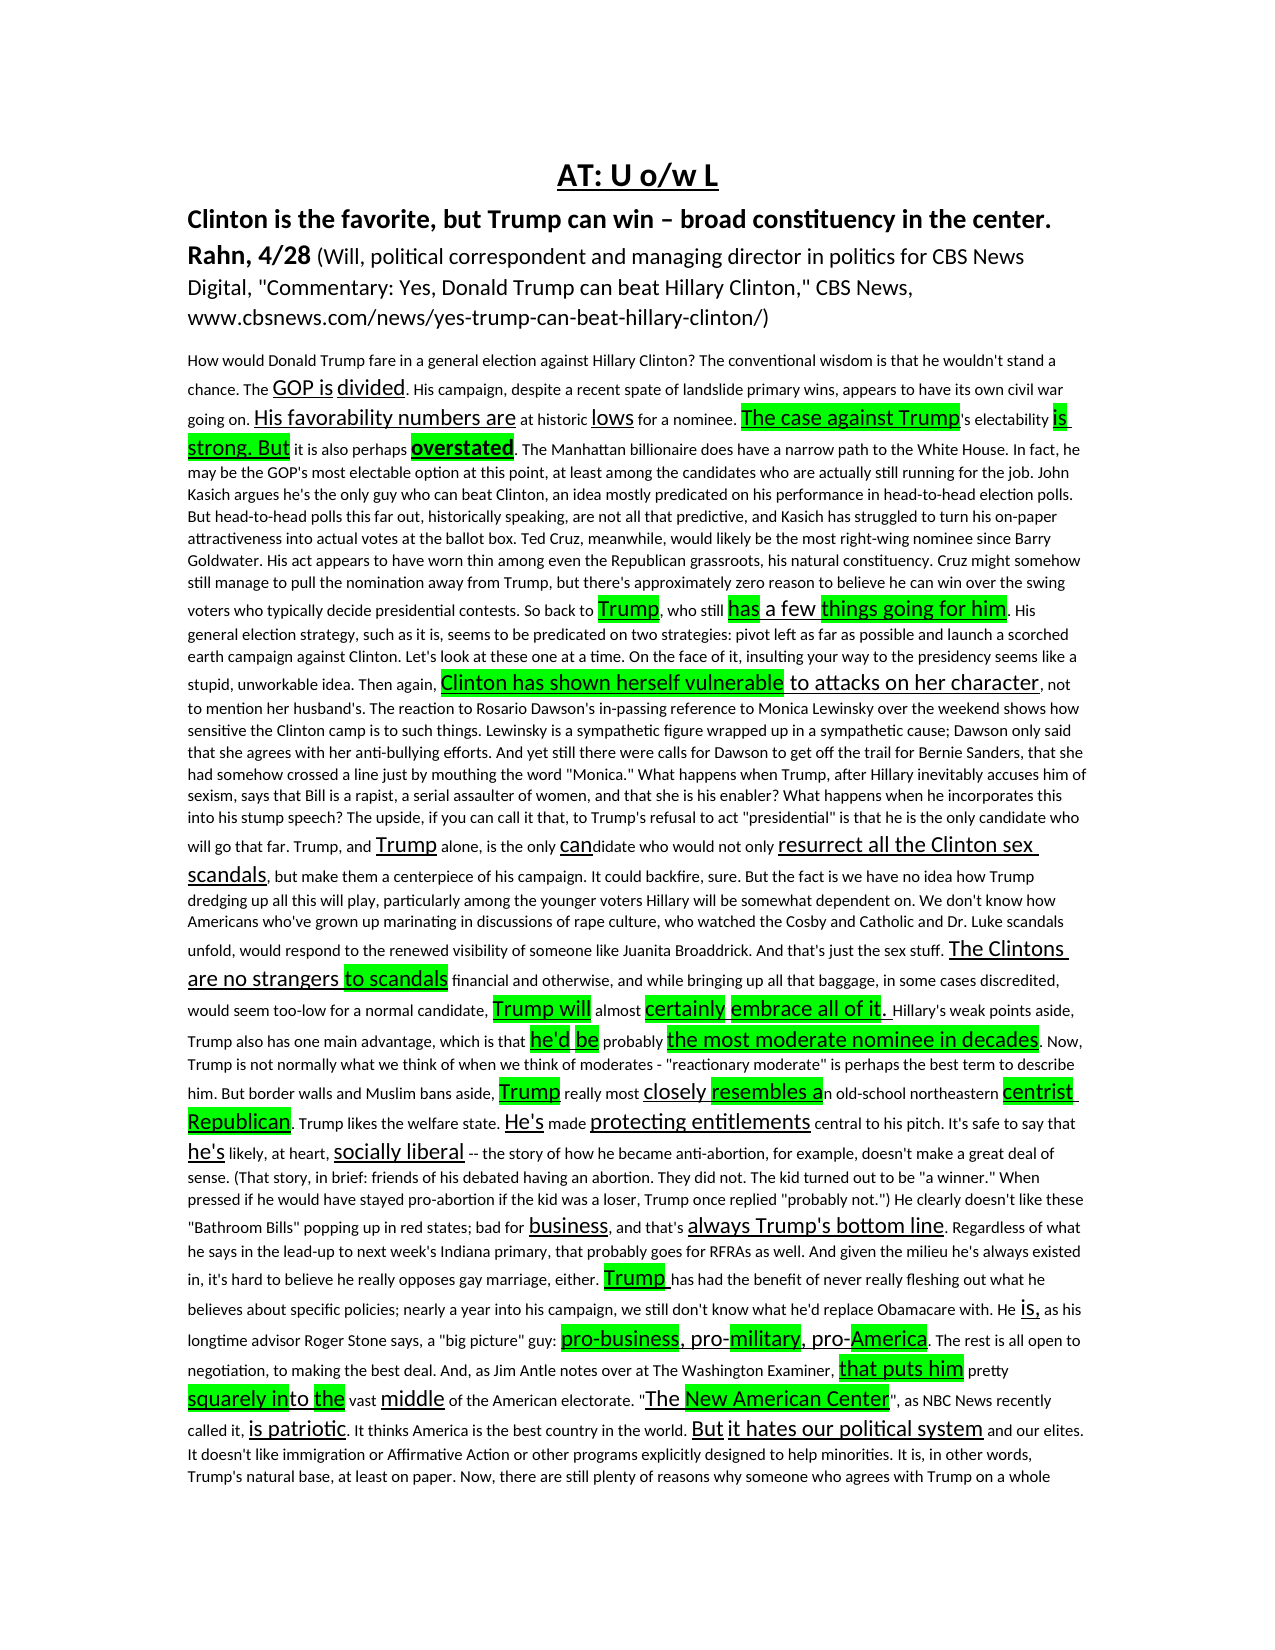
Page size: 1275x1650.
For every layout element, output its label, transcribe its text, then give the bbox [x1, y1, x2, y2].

text Rahn, 4/28 (Will, political correspondent and managing director in politics for CBS News Digital, "Commentary: Yes, Donald Trump can beat Hillary Clinton," CBS News, www.cbsnews.com/news/yes-trump-can-beat-hillary-clinton/) [187, 238, 1087, 331]
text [187, 350, 1087, 1486]
subtitle AT: U o/w L [187, 154, 1087, 195]
subtitle Clinton is the favorite, but Trump can win – broad constituency in the center. [187, 202, 1087, 235]
